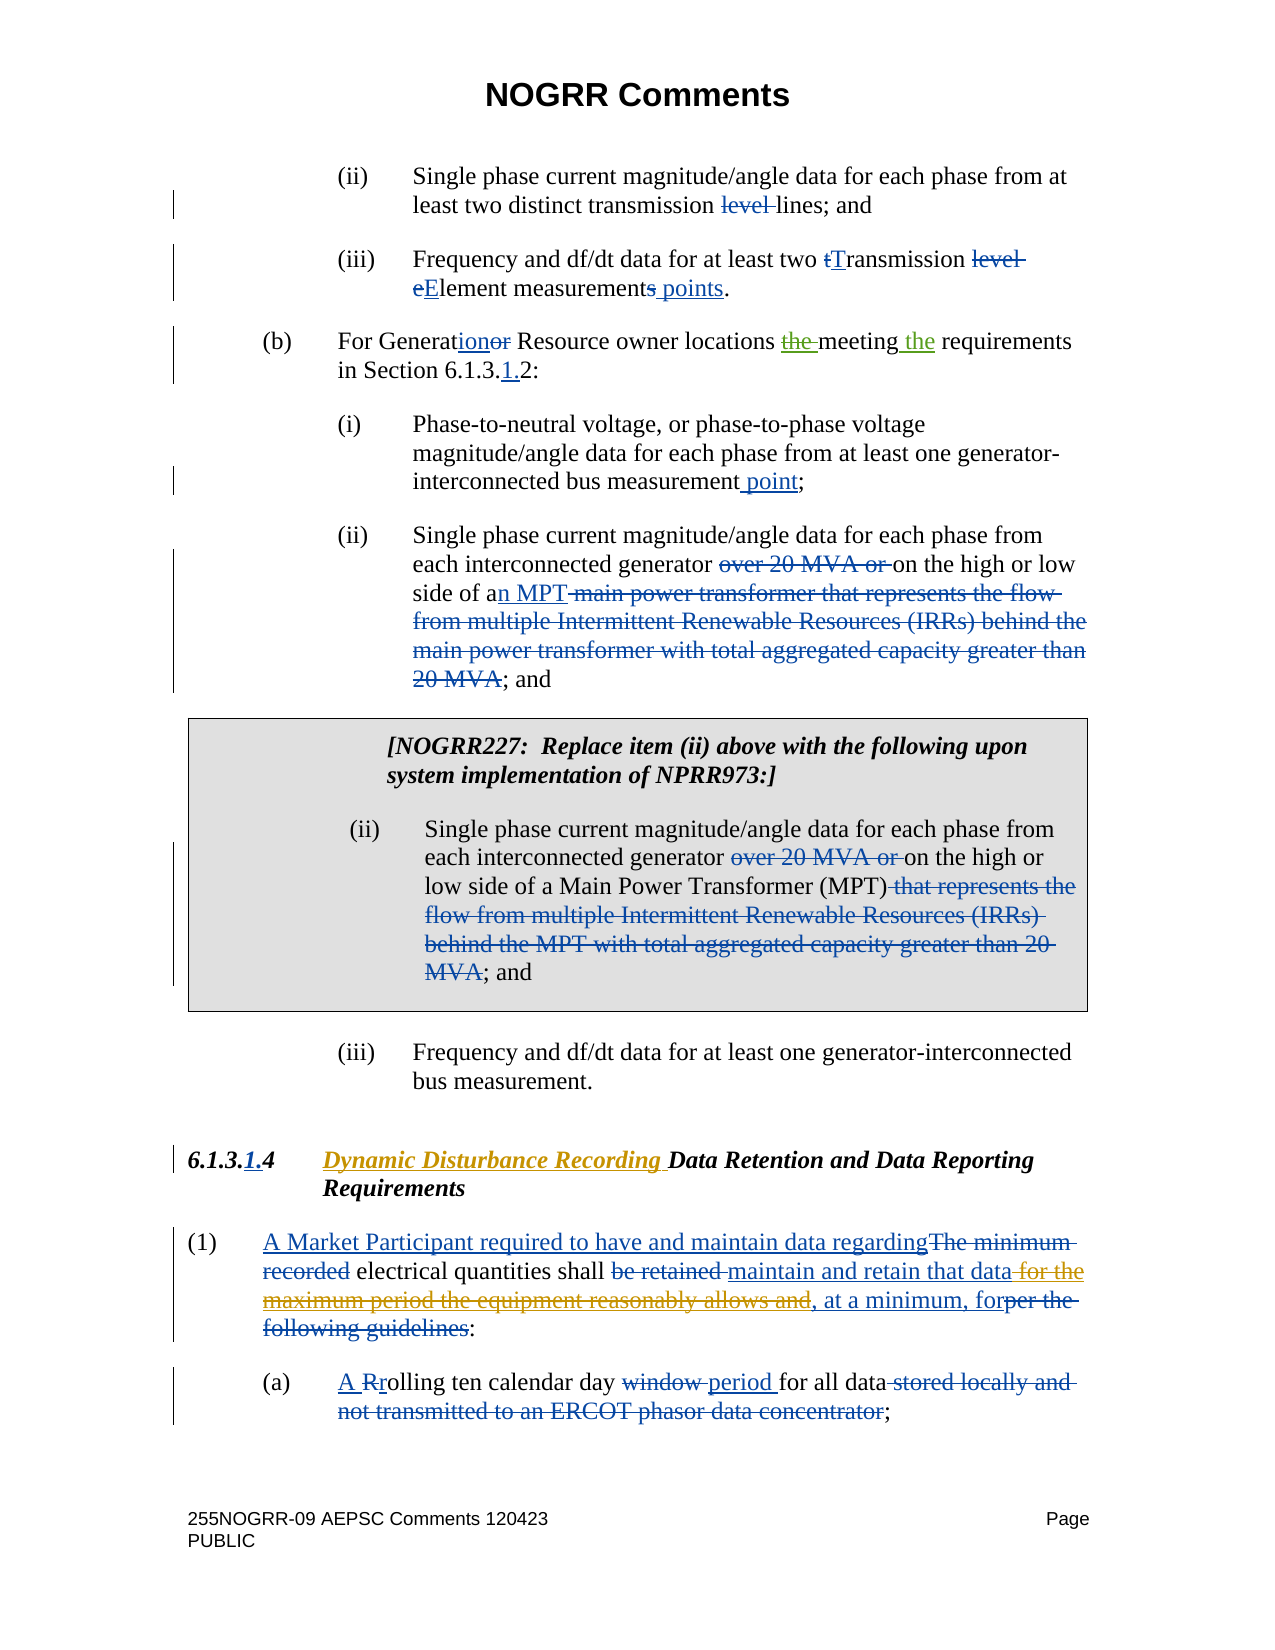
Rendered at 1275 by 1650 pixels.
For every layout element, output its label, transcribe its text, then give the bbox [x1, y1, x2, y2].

text (1) electrical quantities shall : [187, 1227, 1087, 1342]
text (ii) Single phase current magnitude/angle data for each phase from each interconnected generator on the high or low side of a; and [337, 520, 1087, 693]
text (ii) Single phase current magnitude/angle data for each phase from at least two distinct transmission lines; and [337, 161, 1087, 219]
text 6.1.3.4 Data Retention and Data Reporting Requirements [187, 1145, 1087, 1202]
table_header [NOGRR227: Replace item (ii) above with the following upon system implementation of NPRR973:] (ii) Single phase current magnitude/angle data for each phase from each interconnected generator on the high or low side of a Main Power Transformer (MPT); and [189, 719, 1087, 1011]
text (iii) Frequency and df/dt data for at least two ransmission lement measurement. [337, 244, 1087, 301]
text (b) For Generat Resource owner locations meeting requirements in Section 6.1.3.2: [262, 326, 1087, 384]
text (i) Phase-to-neutral voltage, or phase-to-phase voltage magnitude/angle data for each phase from at least one generator-interconnected bus measurement; [337, 409, 1087, 495]
text (iii) Frequency and df/dt data for at least one generator-interconnected bus measurement. [337, 1037, 1087, 1095]
list (a) olling ten calendar day for all data; [262, 1367, 1087, 1425]
